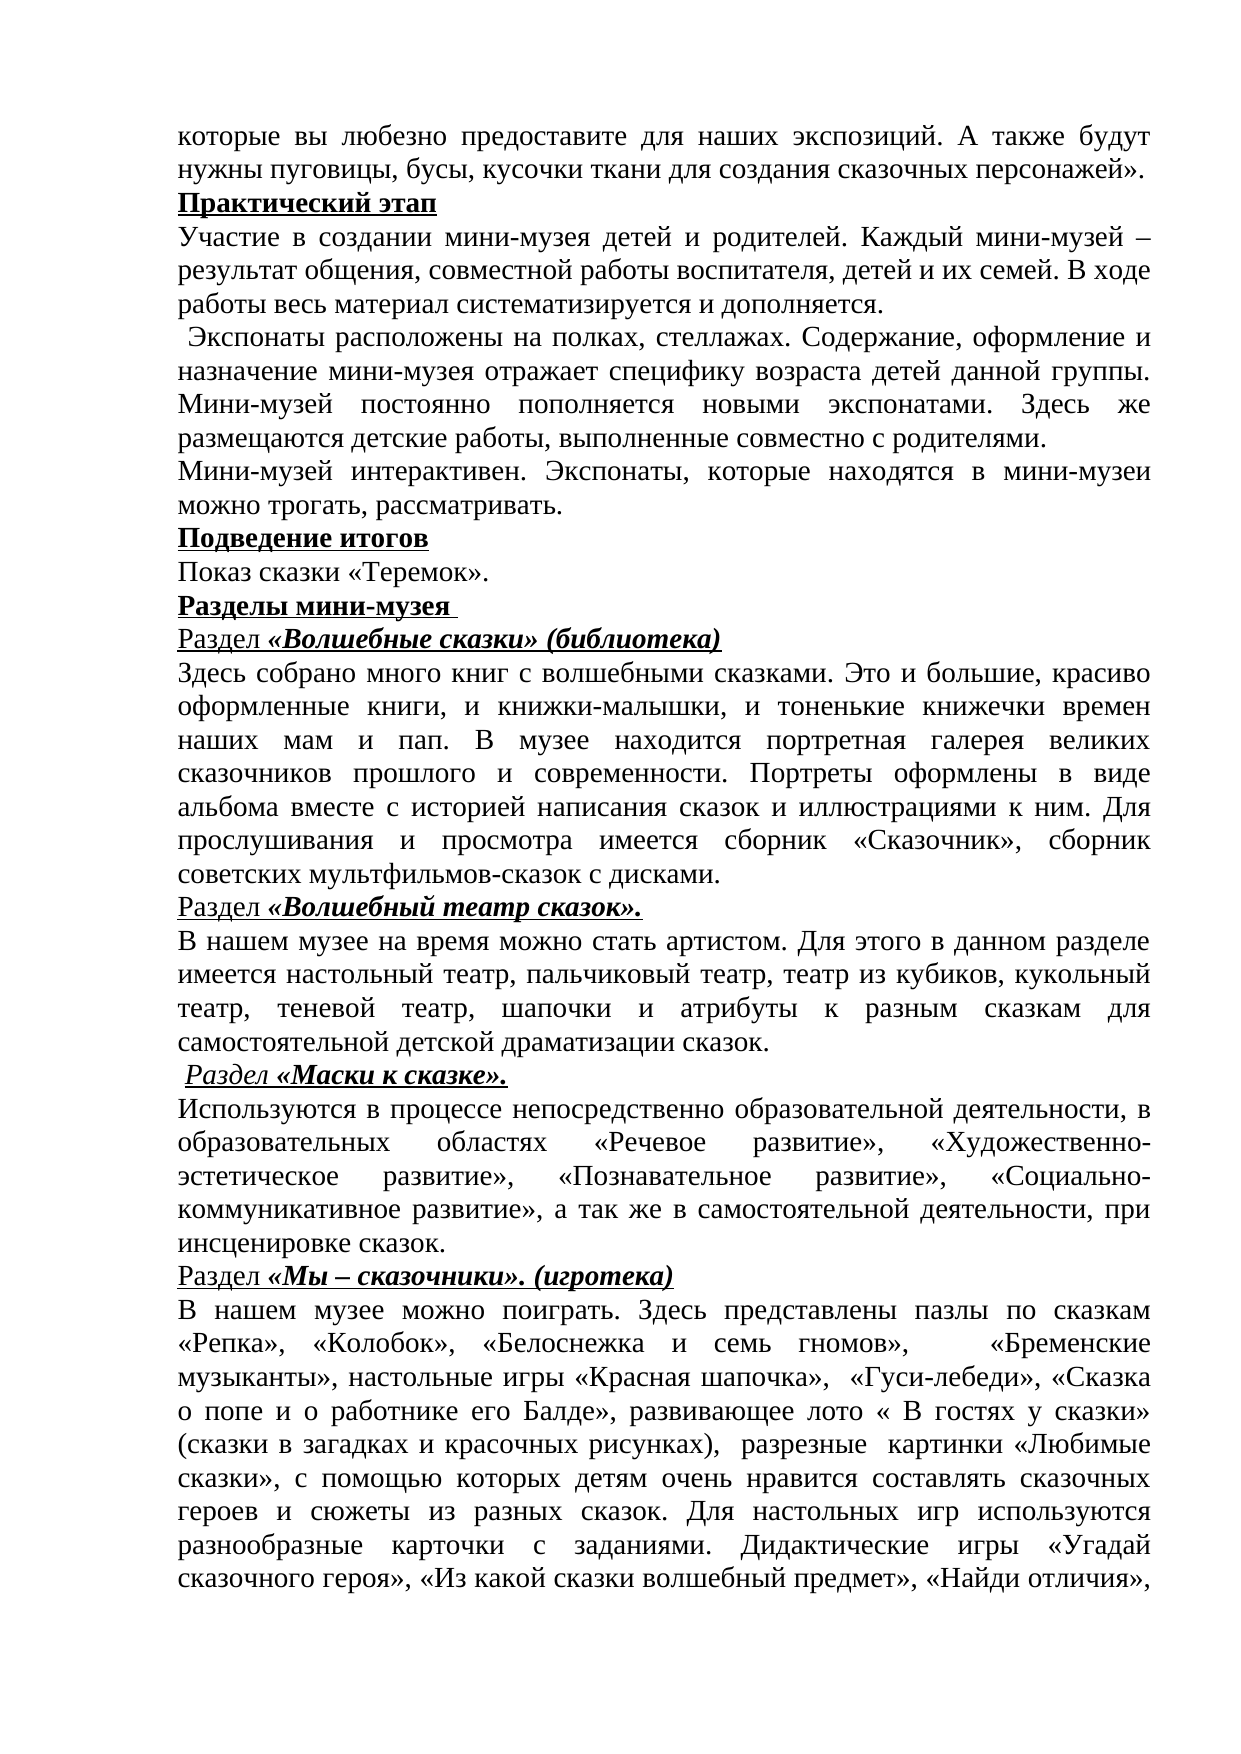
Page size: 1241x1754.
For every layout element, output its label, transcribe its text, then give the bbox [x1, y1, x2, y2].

text Используются в процессе непосредственно образовательной деятельности, в образовательных областях «Речевое развитие», «Художественно-эстетическое развитие», «Познавательное развитие», «Социально-коммуникативное развитие», а так же в самостоятельной деятельности, при инсценировке сказок. [177, 1091, 1152, 1258]
text Раздел «Мы – сказочники». (игротека) [177, 1258, 1152, 1292]
text Здесь собрано много книг с волшебными сказками. Это и большие, красиво оформленные книги, и книжки-малышки, и тоненькие книжечки времен наших мам и пап. В музее находится портретная галерея великих сказочников прошлого и современности. Портреты оформлены в виде альбома вместе с историей написания сказок и иллюстрациями к ним. Для прослушивания и просмотра имеется сборник «Сказочник», сборник советских мультфильмов-сказок с дисками. [177, 655, 1152, 889]
text Подведение итогов [177, 521, 1152, 554]
text Показ сказки «Теремок». [177, 554, 1152, 588]
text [177, 1292, 1152, 1594]
text Экспонаты расположены на полках, стеллажах. Содержание, оформление и назначение мини-музея отражает специфику возраста детей данной группы. Мини-музей постоянно пополняется новыми экспонатами. Здесь же размещаются детские работы, выполненные совместно с родителями. [177, 319, 1152, 453]
text Участие в создании мини-музея детей и родителей. Каждый мини-музей – результат общения, совместной работы воспитателя, детей и их семей. В ходе работы весь материал систематизируется и дополняется. [177, 219, 1152, 319]
text Практический этап [177, 185, 1152, 219]
text Раздел «Волшебный театр сказок». [177, 889, 1152, 923]
text Разделы мини-музея [177, 588, 1152, 621]
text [177, 118, 1152, 185]
text Раздел «Маски к сказке». [177, 1057, 1152, 1091]
text Мини-музей интерактивен. Экспонаты, которые находятся в мини-музеи можно трогать, рассматривать. [177, 453, 1152, 521]
text В нашем музее на время можно стать артистом. Для этого в данном разделе имеется настольный театр, пальчиковый театр, театр из кубиков, кукольный театр, теневой театр, шапочки и атрибуты к разным сказкам для самостоятельной детской драматизации сказок. [177, 923, 1152, 1057]
text Раздел «Волшебные сказки» (библиотека) [177, 621, 1152, 655]
